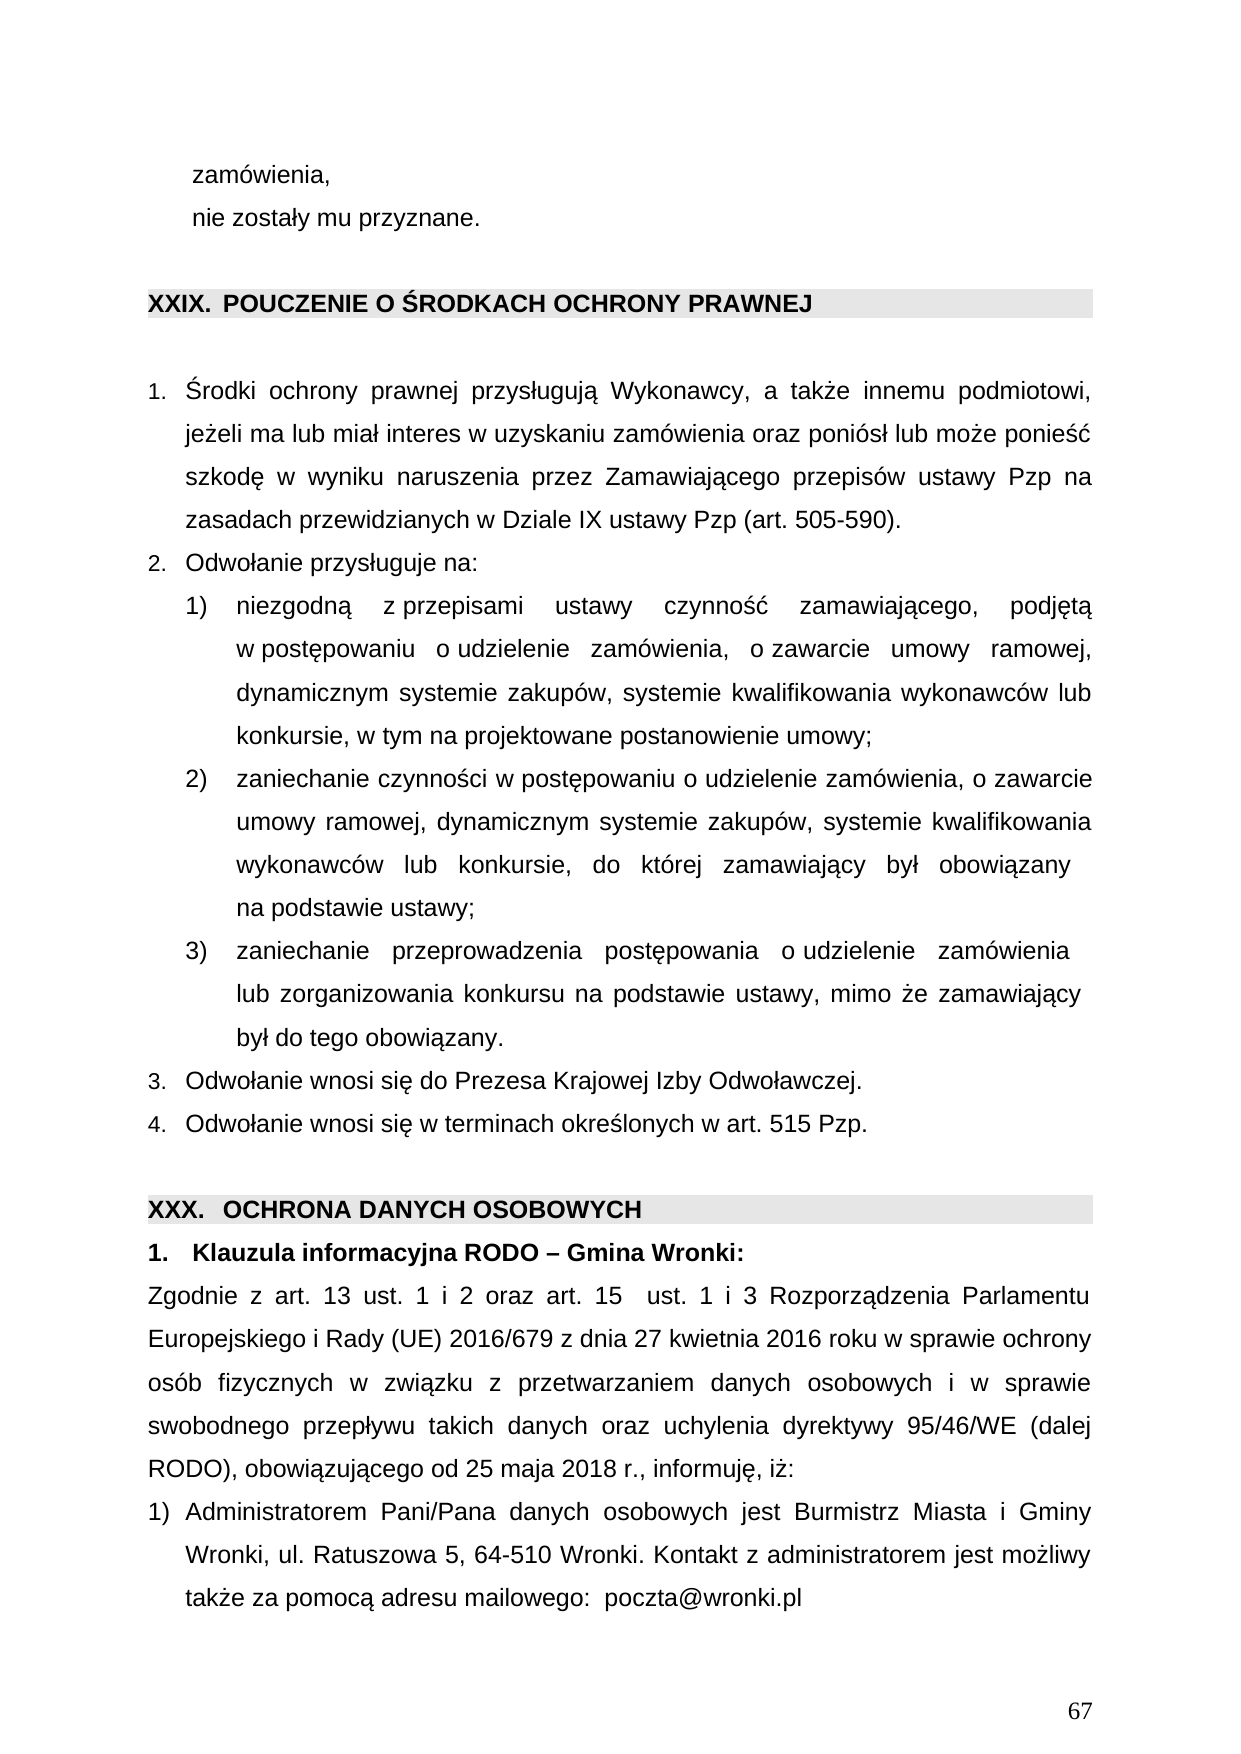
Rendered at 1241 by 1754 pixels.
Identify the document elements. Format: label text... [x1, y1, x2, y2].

list zaniechanie przeprowadzenia postępowania o udzielenie zamówienia lub zorganizowania konkursu na podstawie ustawy, mimo że zamawiający był do tego obowiązany. [185, 936, 1093, 1051]
list Administratorem Pani/Pana danych osobowych jest Burmistrz Miasta i Gminy Wronki, ul. Ratuszowa 5, 64-510 Wronki. Kontakt z administratorem jest możliwy także za pomocą adresu mailowego: poczta@wronki.pl [148, 1497, 1093, 1612]
list Odwołanie wnosi się do Prezesa Krajowej Izby Odwoławczej. [148, 1066, 1093, 1094]
list Odwołanie przysługuje na: [148, 548, 1093, 577]
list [148, 160, 1093, 232]
subtitle POUCZENIE O ŚRODKACH OCHRONY PRAWNEJ [148, 289, 1093, 318]
list Klauzula informacyjna RODO – Gmina Wronki: [148, 1238, 1093, 1267]
list niezgodną z przepisami ustawy czynność zamawiającego, podjętą w postępowaniu o udzielenie zamówienia, o zawarcie umowy ramowej, dynamicznym systemie zakupów, systemie kwalifikowania wykonawców lub konkursie, w tym na projektowane postanowienie umowy; [185, 591, 1093, 749]
subtitle OCHRONA DANYCH OSOBOWYCH [148, 1195, 1093, 1224]
list zaniechanie czynności w postępowaniu o udzielenie zamówienia, o zawarcie umowy ramowej, dynamicznym systemie zakupów, systemie kwalifikowania wykonawców lub konkursie, do której zamawiający był obowiązany na podstawie ustawy; [185, 764, 1093, 922]
list Środki ochrony prawnej przysługują Wykonawcy, a także innemu podmiotowi, jeżeli ma lub miał interes w uzyskaniu zamówienia oraz poniósł lub może ponieść szkodę w wyniku naruszenia przez Zamawiającego przepisów ustawy Pzp na zasadach przewidzianych w Dziale IX ustawy Pzp (art. 505-590). [148, 376, 1093, 534]
text Zgodnie z art. 13 ust. 1 i 2 oraz art. 15 ust. 1 i 3 Rozporządzenia Parlamentu Europejskiego i Rady (UE) 2016/679 z dnia 27 kwietnia 2016 roku w sprawie ochrony osób fizycznych w związku z przetwarzaniem danych osobowych i w sprawie swobodnego przepływu takich danych oraz uchylenia dyrektywy 95/46/WE (dalej RODO), obowiązującego od 25 maja 2018 r., informuję, iż: [148, 1281, 1093, 1482]
list Odwołanie wnosi się w terminach określonych w art. 515 Pzp. [148, 1109, 1093, 1137]
